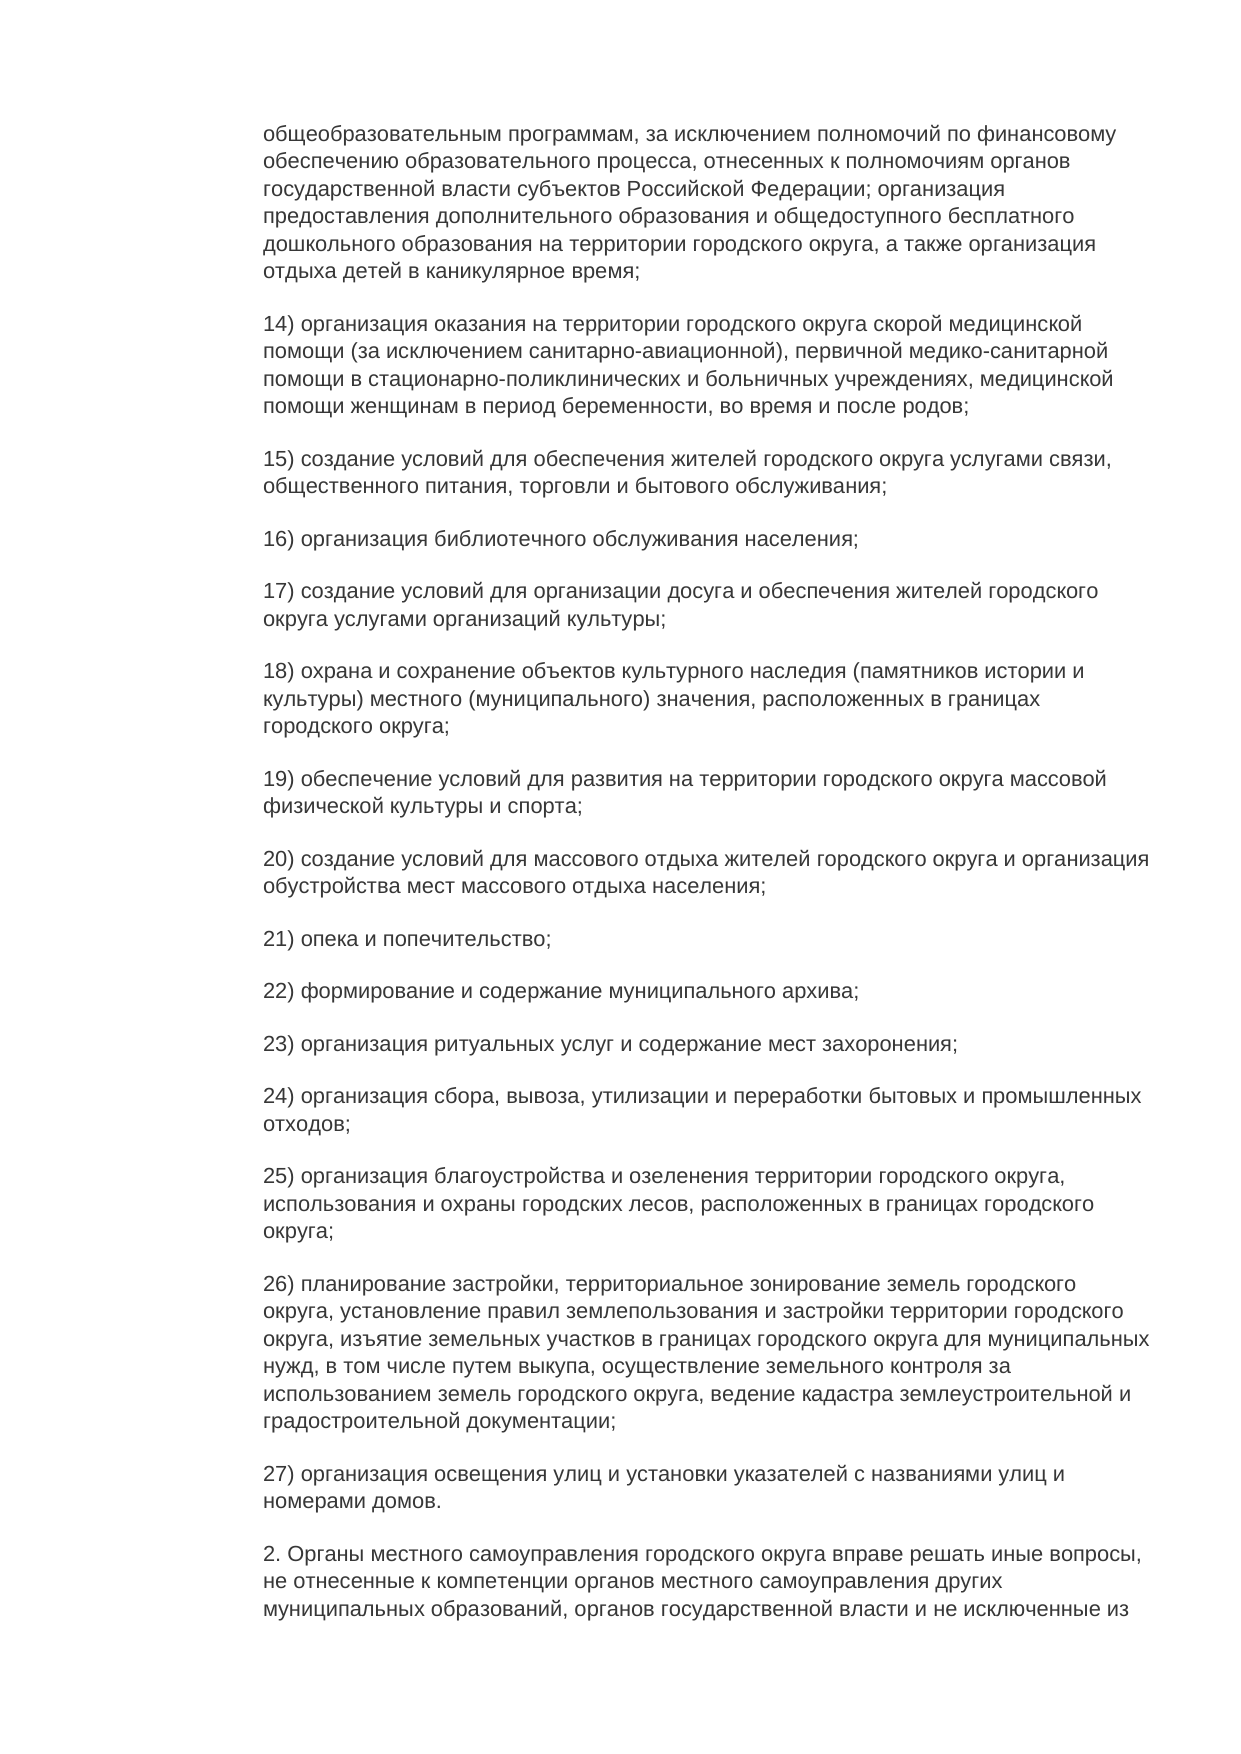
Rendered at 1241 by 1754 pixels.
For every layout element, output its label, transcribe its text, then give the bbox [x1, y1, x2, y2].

text 15) создание условий для обеспечения жителей городского округа услугами связи, общественного питания, торговли и бытового обслуживания; [263, 443, 1152, 498]
text 26) планирование застройки, территориальное зонирование земель городского округа, установление правил землепользования и застройки территории городского округа, изъятие земельных участков в границах городского округа для муниципальных нужд, в том числе путем выкупа, осуществление земельного контроля за использованием земель городского округа, ведение кадастра землеустроительной и градостроительной документации; [263, 1268, 1152, 1433]
text 22) формирование и содержание муниципального архива; [263, 976, 1152, 1003]
text 20) создание условий для массового отдыха жителей городского округа и организация обустройства мест массового отдыха населения; [263, 843, 1152, 898]
text 21) опека и попечительство; [263, 923, 1152, 951]
text 17) создание условий для организации досуга и обеспечения жителей городского округа услугами организаций культуры; [263, 576, 1152, 631]
text 25) организация благоустройства и озеленения территории городского округа, использования и охраны городских лесов, расположенных в границах городского округа; [263, 1161, 1152, 1243]
text 23) организация ритуальных услуг и содержание мест захоронения; [263, 1028, 1152, 1056]
text 16) организация библиотечного обслуживания населения; [263, 523, 1152, 551]
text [263, 118, 1152, 283]
text 27) организация освещения улиц и установки указателей с названиями улиц и номерами домов. [263, 1458, 1152, 1513]
text 14) организация оказания на территории городского округа скорой медицинской помощи (за исключением санитарно-авиационной), первичной медико-санитарной помощи в стационарно-поликлинических и больничных учреждениях, медицинской помощи женщинам в период беременности, во время и после родов; [263, 308, 1152, 418]
text 24) организация сбора, вывоза, утилизации и переработки бытовых и промышленных отходов; [263, 1081, 1152, 1136]
text 18) охрана и сохранение объектов культурного наследия (памятников истории и культуры) местного (муниципального) значения, расположенных в границах городского округа; [263, 656, 1152, 738]
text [263, 1538, 1152, 1621]
text 19) обеспечение условий для развития на территории городского округа массовой физической культуры и спорта; [263, 763, 1152, 818]
